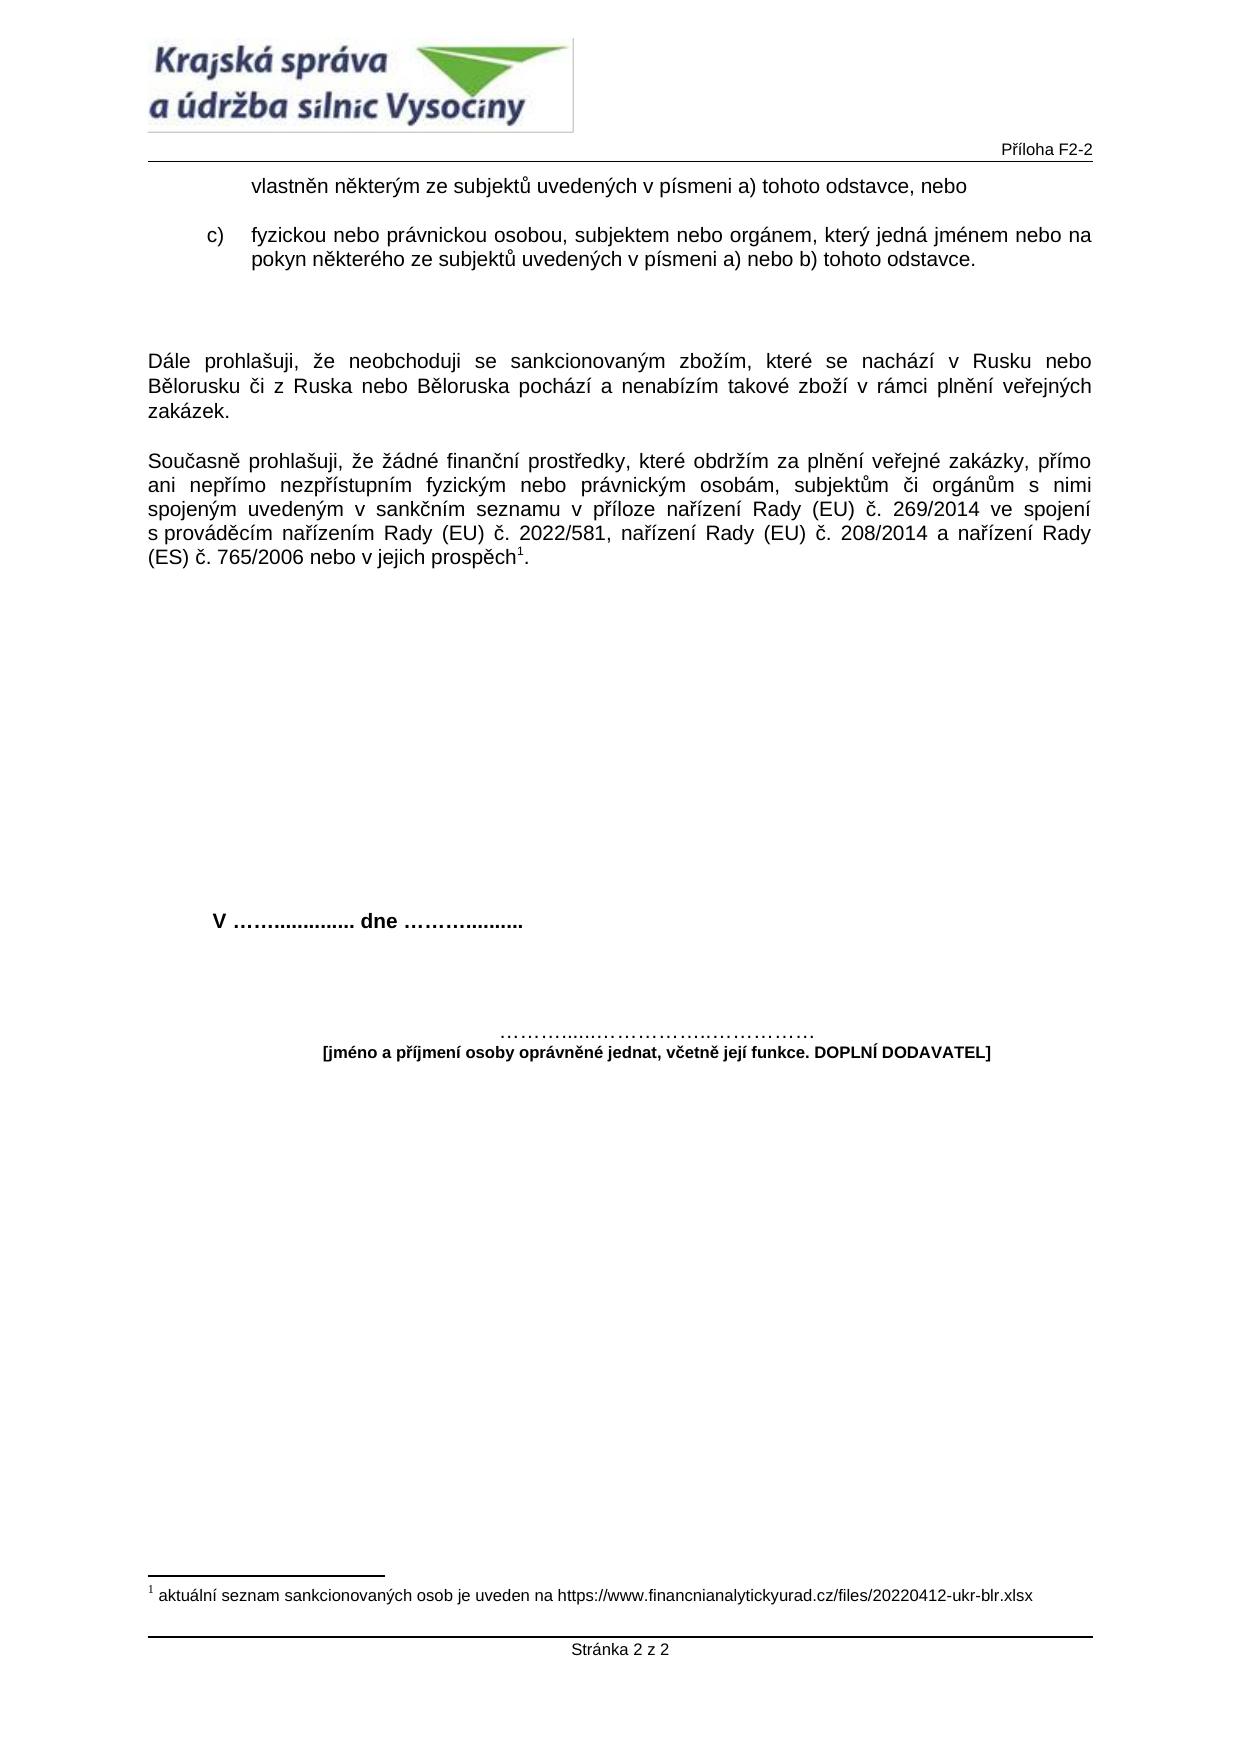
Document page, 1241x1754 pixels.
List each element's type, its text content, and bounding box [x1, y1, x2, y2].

list Současně prohlašuji, že žádné finanční prostředky, které obdržím za plnění veřejné zakázky, přímo ani nepřímo nezpřístupním fyzickým nebo právnickým osobám, subjektům či orgánům s nimi spojeným uvedeným v sankčním seznamu v příloze nařízení Rady (EU) č. 269/2014 ve spojení s prováděcím nařízením Rady (EU) č. 2022/581, nařízení Rady (EU) č. 208/2014 a nařízení Rady (ES) č. 765/2006 nebo v jejich prospěch. [148, 449, 1093, 568]
text [jméno a příjmení osoby oprávněné jednat, včetně její funkce. DOPLNÍ DODAVATEL] [221, 1042, 1093, 1062]
list V …….............. dne ……….......... [207, 908, 1093, 932]
subtitle Dále prohlašuji, že neobchoduji se sankcionovaným zbožím, které se nachází v Rusku nebo Bělorusku či z Ruska nebo Běloruska pochází a nenabízím takové zboží v rámci plnění veřejných zakázek. [148, 349, 1093, 424]
text ………......……………..…………… [221, 1018, 1093, 1042]
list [207, 174, 1093, 198]
picture [147, 38, 574, 134]
